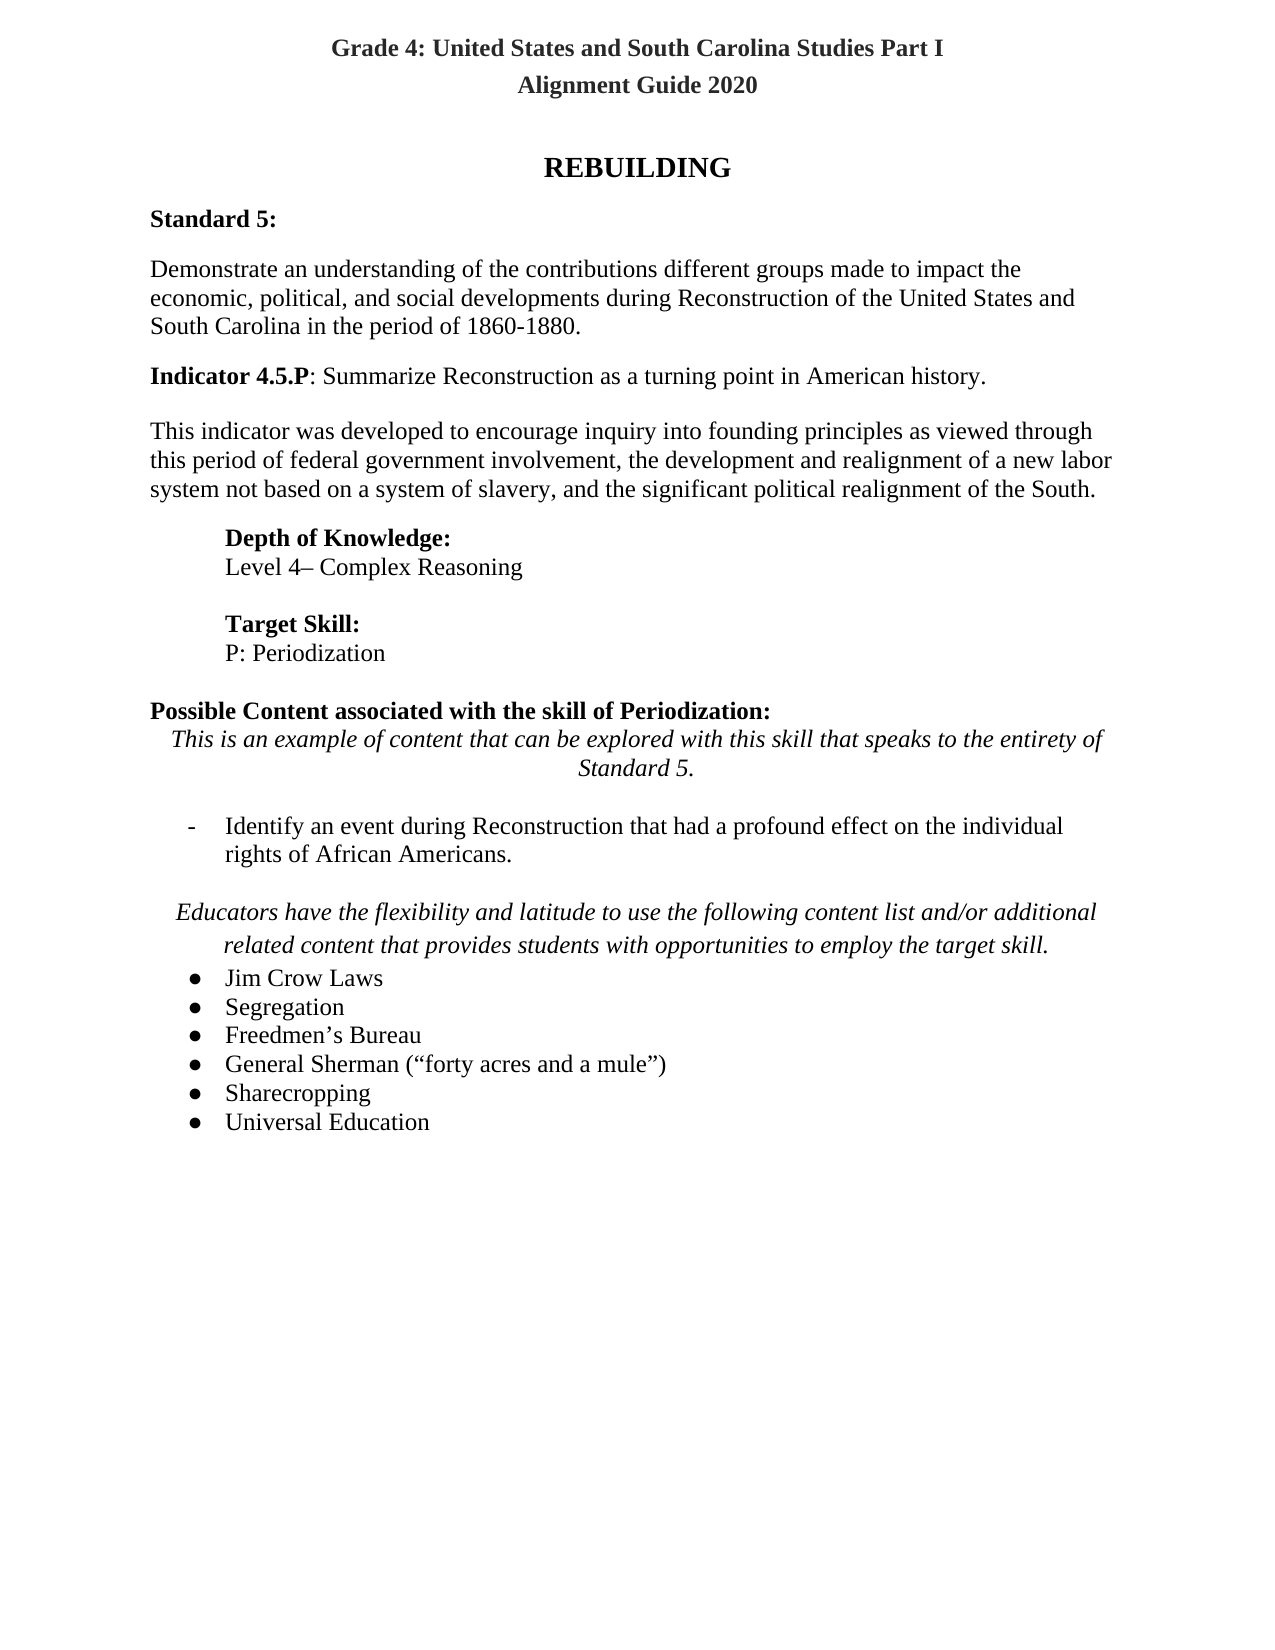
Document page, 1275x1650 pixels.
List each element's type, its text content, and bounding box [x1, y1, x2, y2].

text P: Periodization [225, 638, 1125, 667]
text Depth of Knowledge: [150, 523, 1125, 552]
list Sharecropping [187, 1078, 1125, 1107]
text Indicator 4.5.P: Summarize Reconstruction as a turning point in American history. [150, 361, 1125, 390]
list Universal Education [187, 1107, 1125, 1136]
text Demonstrate an understanding of the contributions different groups made to impact the economic, political, and social developments during Reconstruction of the United States and South Carolina in the period of 1860-1880. [150, 254, 1125, 340]
text Educators have the flexibility and latitude to use the following content list and/or additional related content that provides students with opportunities to employ the target skill. [150, 897, 1125, 959]
text Target Skill: [150, 609, 1125, 638]
list Freedmen’s Bureau [187, 1021, 1125, 1049]
text Possible Content associated with the skill of Periodization: [150, 667, 1125, 724]
list Identify an event during Reconstruction that had a profound effect on the individual rights of African Americans. [187, 811, 1125, 868]
text REBUILDING [150, 150, 1125, 183]
list General Sherman (“forty acres and a mule”) [187, 1049, 1125, 1078]
subtitle Standard 5: [150, 204, 1125, 233]
text Level 4– Complex Reasoning [225, 552, 1125, 581]
list Jim Crow Laws [187, 963, 1125, 992]
list Segregation [187, 992, 1125, 1021]
text This indicator was developed to encourage inquiry into founding principles as viewed through this period of federal government involvement, the development and realignment of a new labor system not based on a system of slavery, and the significant political realignment of the South. [150, 416, 1125, 502]
text This is an example of content that can be explored with this skill that speaks to the entirety of Standard 5. [150, 724, 1125, 782]
